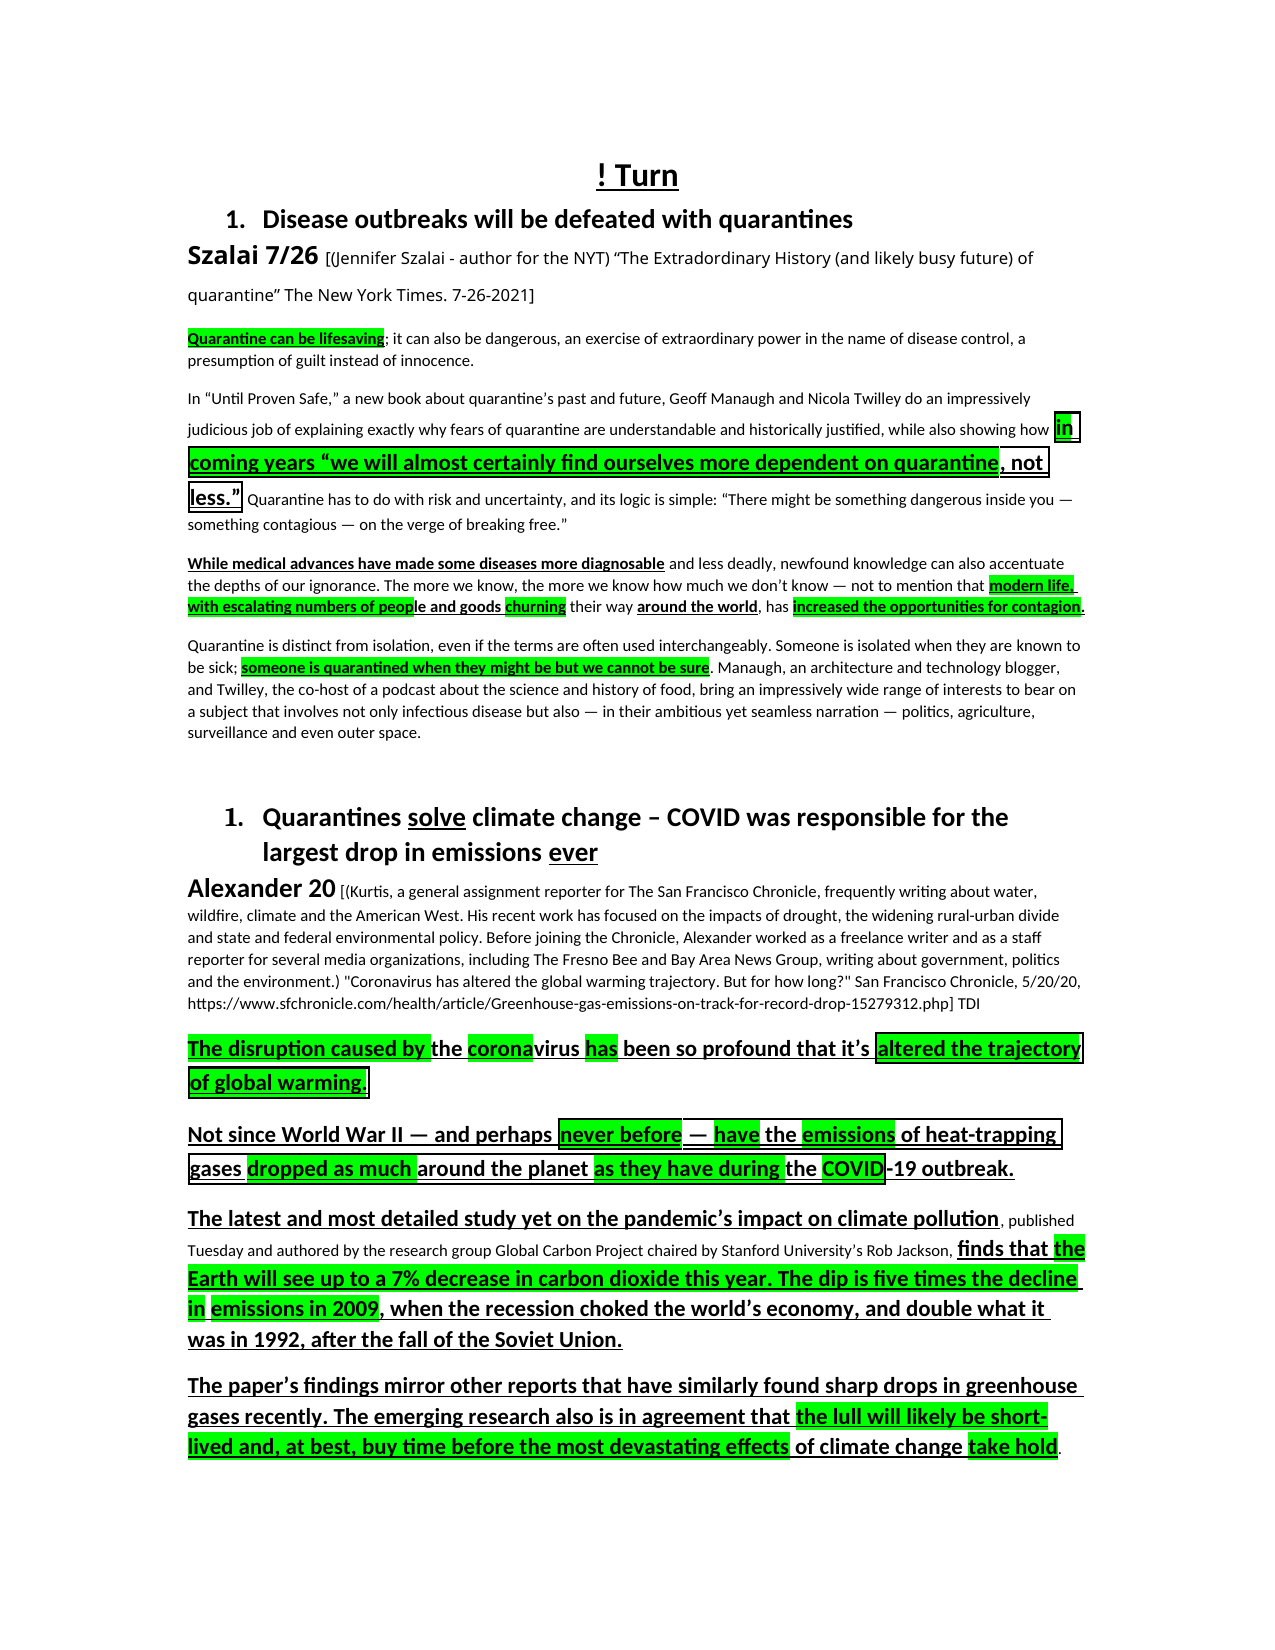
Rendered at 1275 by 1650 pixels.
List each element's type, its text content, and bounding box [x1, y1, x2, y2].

text Not since World War II — and perhaps never before — have the emissions of heat-trapping gases dropped as much around the planet as they have during the COVID-19 outbreak. [187, 1118, 1087, 1185]
text Quarantine can be lifesaving; it can also be dangerous, an exercise of extraordinary power in the name of disease control, a presumption of guilt instead of innocence. [187, 328, 1087, 370]
text While medical advances have made some diseases more diagnosable and less deadly, newfound knowledge can also accentuate the depths of our ignorance. The more we know, the more we know how much we don’t know — not to mention that modern life, with escalating numbers of people and goods churning their way around the world, has increased the opportunities for contagion. [187, 553, 1087, 617]
text The latest and most detailed study yet on the pandemic’s impact on climate pollution, published Tuesday and authored by the research group Global Carbon Project chaired by Stanford University’s Rob Jackson, finds that the Earth will see up to a 7% decrease in carbon dioxide this year. The dip is five times the decline in emissions in 2009, when the recession choked the world’s economy, and double what it was in 1992, after the fall of the Soviet Union. [187, 1204, 1087, 1353]
text Szalai 7/26 [(Jennifer Szalai - author for the NYT) “The Extradordinary History (and likely busy future) of quarantine” The New York Times. 7-26-2021] [187, 238, 1087, 309]
text The disruption caused by the coronavirus has been so profound that it’s altered the trajectory of global warming. [187, 1032, 1087, 1099]
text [187, 1372, 1087, 1460]
text Alexander 20 [(Kurtis, a general assignment reporter for The San Francisco Chronicle, frequently writing about water, wildfire, climate and the American West. His recent work has focused on the impacts of drought, the widening rural-urban divide and state and federal environmental policy. Before joining the Chronicle, Alexander worked as a freelance writer and as a staff reporter for several media organizations, including The Fresno Bee and Bay Area News Group, writing about government, politics and the environment.) "Coronavirus has altered the global warming trajectory. But for how long?" San Francisco Chronicle, 5/20/20, https://www.sfchronicle.com/health/article/Greenhouse-gas-emissions-on-track-for-record-drop-15279312.php] TDI [187, 871, 1087, 1013]
subtitle Disease outbreaks will be defeated with quarantines [225, 202, 1087, 235]
text Quarantine is distinct from isolation, even if the terms are often used interchangeably. Someone is isolated when they are known to be sick; someone is quarantined when they might be but we cannot be sure. Manaugh, an architecture and technology blogger, and Twilley, the co-host of a podcast about the science and history of food, bring an impressively wide range of interests to bear on a subject that involves not only infectious disease but also — in their ambitious yet seamless narration — politics, agriculture, surveillance and even outer space. [187, 635, 1087, 743]
subtitle Quarantines solve climate change – COVID was responsible for the largest drop in emissions ever [225, 800, 1087, 868]
subtitle ! Turn [187, 154, 1087, 195]
text In “Until Proven Safe,” a new book about quarantine’s past and future, Geoff Manaugh and Nicola Twilley do an impressively judicious job of explaining exactly why fears of quarantine are understandable and historically justified, while also showing how in coming years “we will almost certainly find ourselves more dependent on quarantine, not less.” Quarantine has to do with risk and uncertainty, and its logic is simple: “There might be something dangerous inside you — something contagious — on the verge of breaking free.” [187, 388, 1087, 535]
